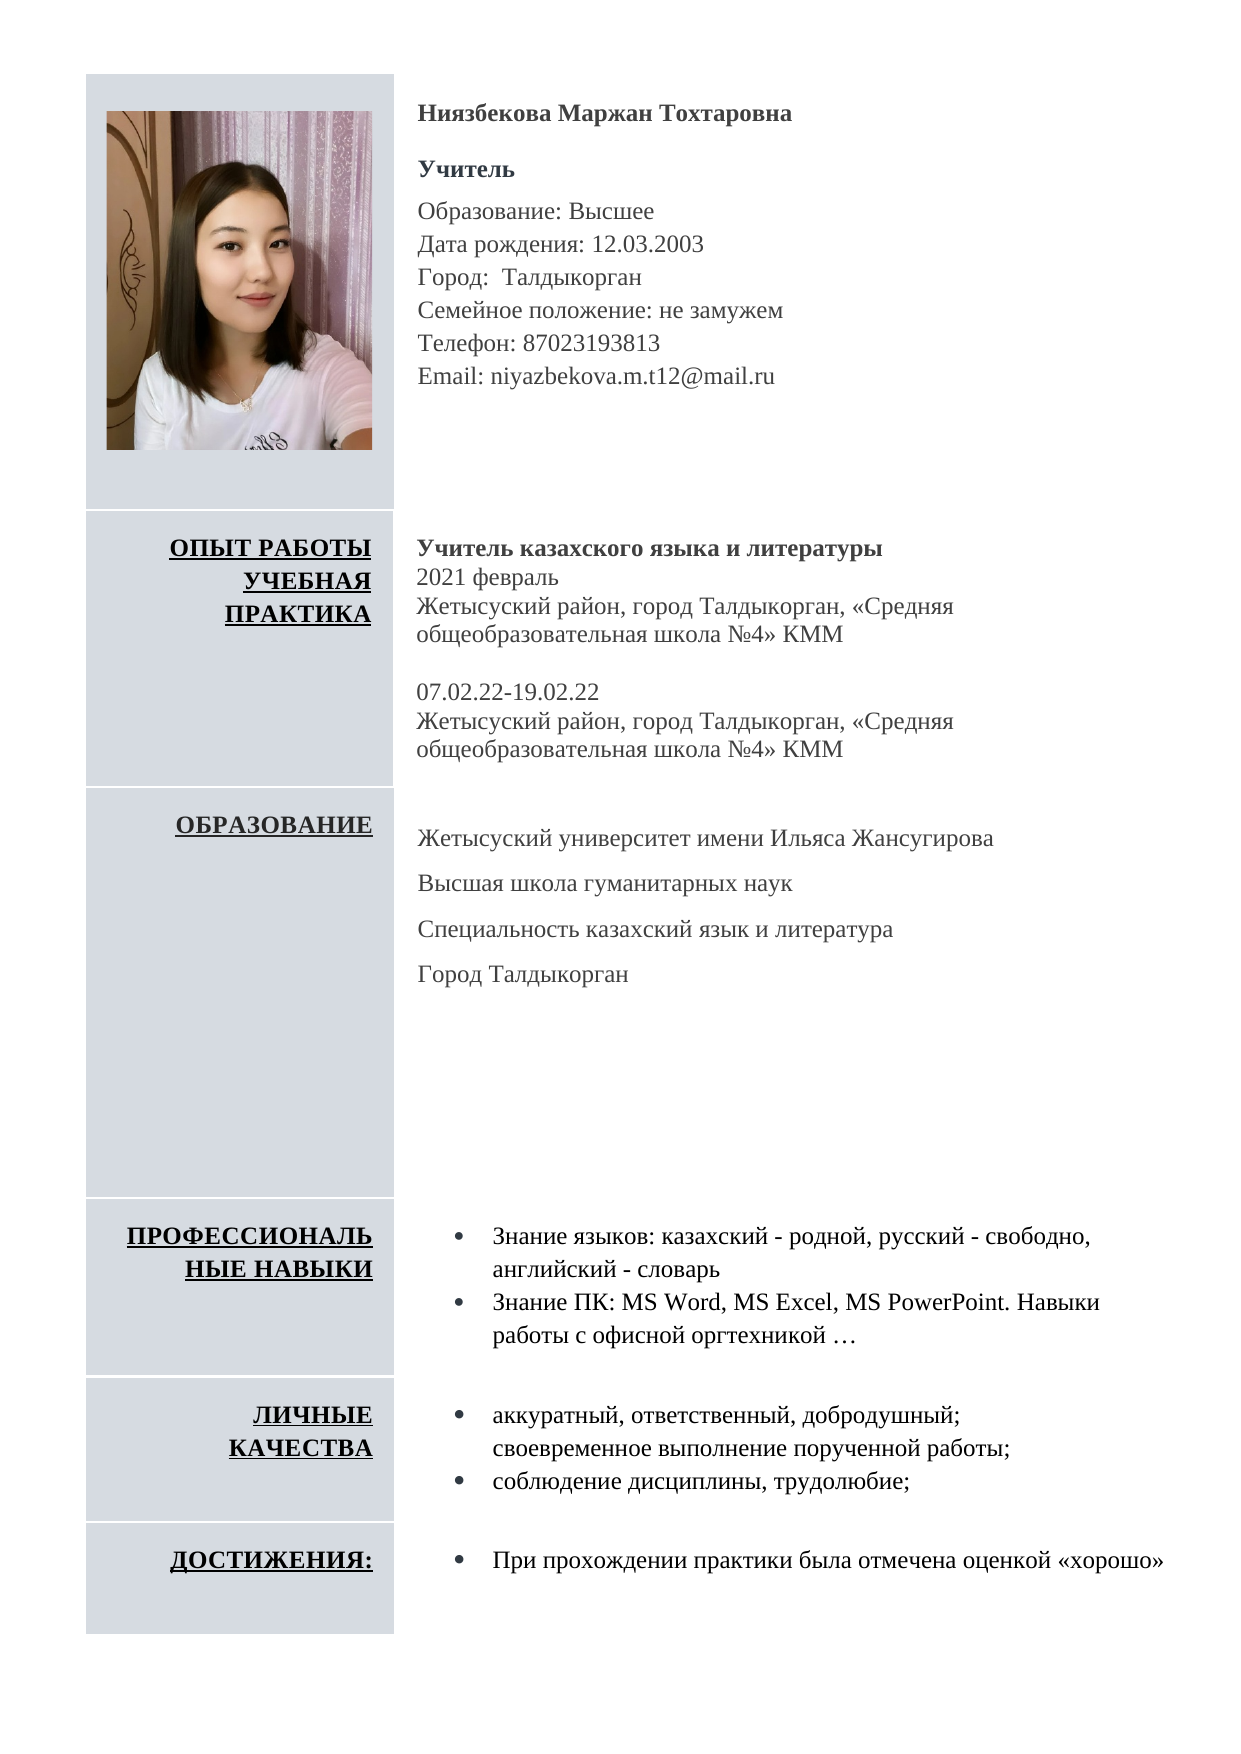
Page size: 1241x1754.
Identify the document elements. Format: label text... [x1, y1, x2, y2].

table_cell При прохождении практики была отмечена оценкой «хорошо» [396, 1523, 1194, 1634]
table_cell ОБРАЗОВАНИЕ [86, 788, 394, 1197]
table_cell Знание языков: казахский - родной, русский - свободно, английский - словарь Знание ПК: MS Word, MS Excel, MS PowerPoint. Навыки работы с офисной оргтехникой … [396, 1199, 1194, 1375]
table_cell Учитель казахского языка и литературы 2021 февраль Жетысуский район, город Талдыкорган, «Средняя общеобразовательная школа №4» КММ 07.02.22-19.02.22 Жетысуский район, город Талдыкорган, «Средняя общеобразовательная школа №4» КММ [395, 511, 1194, 786]
table_cell Жетысуский университет имени Ильяса Жансугирова Высшая школа гуманитарных наук Специальность казахский язык и литература Город Талдыкорган [396, 788, 1194, 1197]
table_cell аккуратный, ответственный, добродушный; своевременное выполнение порученной работы; соблюдение дисциплины, трудолюбие; [396, 1378, 1194, 1521]
table_header Ниязбекова Маржан Тохтаровна Учитель Образование: Высшее Дата рождения: 12.03.2003 Город: Талдыкорган Семейное положение: не замужем Телефон: 87023193813 Email: niyazbekova.m.t12@mail.ru [396, 76, 1194, 509]
table_cell ОПЫТ РАБОТЫ УЧЕБНАЯ ПРАКТИКА [86, 511, 393, 786]
table_header [86, 74, 394, 509]
table_cell ПРОФЕССИОНАЛЬНЫЕ НАВЫКИ [86, 1199, 394, 1375]
table_cell ДОСТИЖЕНИЯ: [86, 1523, 394, 1634]
table_cell ЛИЧНЫЕ КАЧЕСТВА [86, 1378, 394, 1521]
picture [106, 111, 373, 450]
